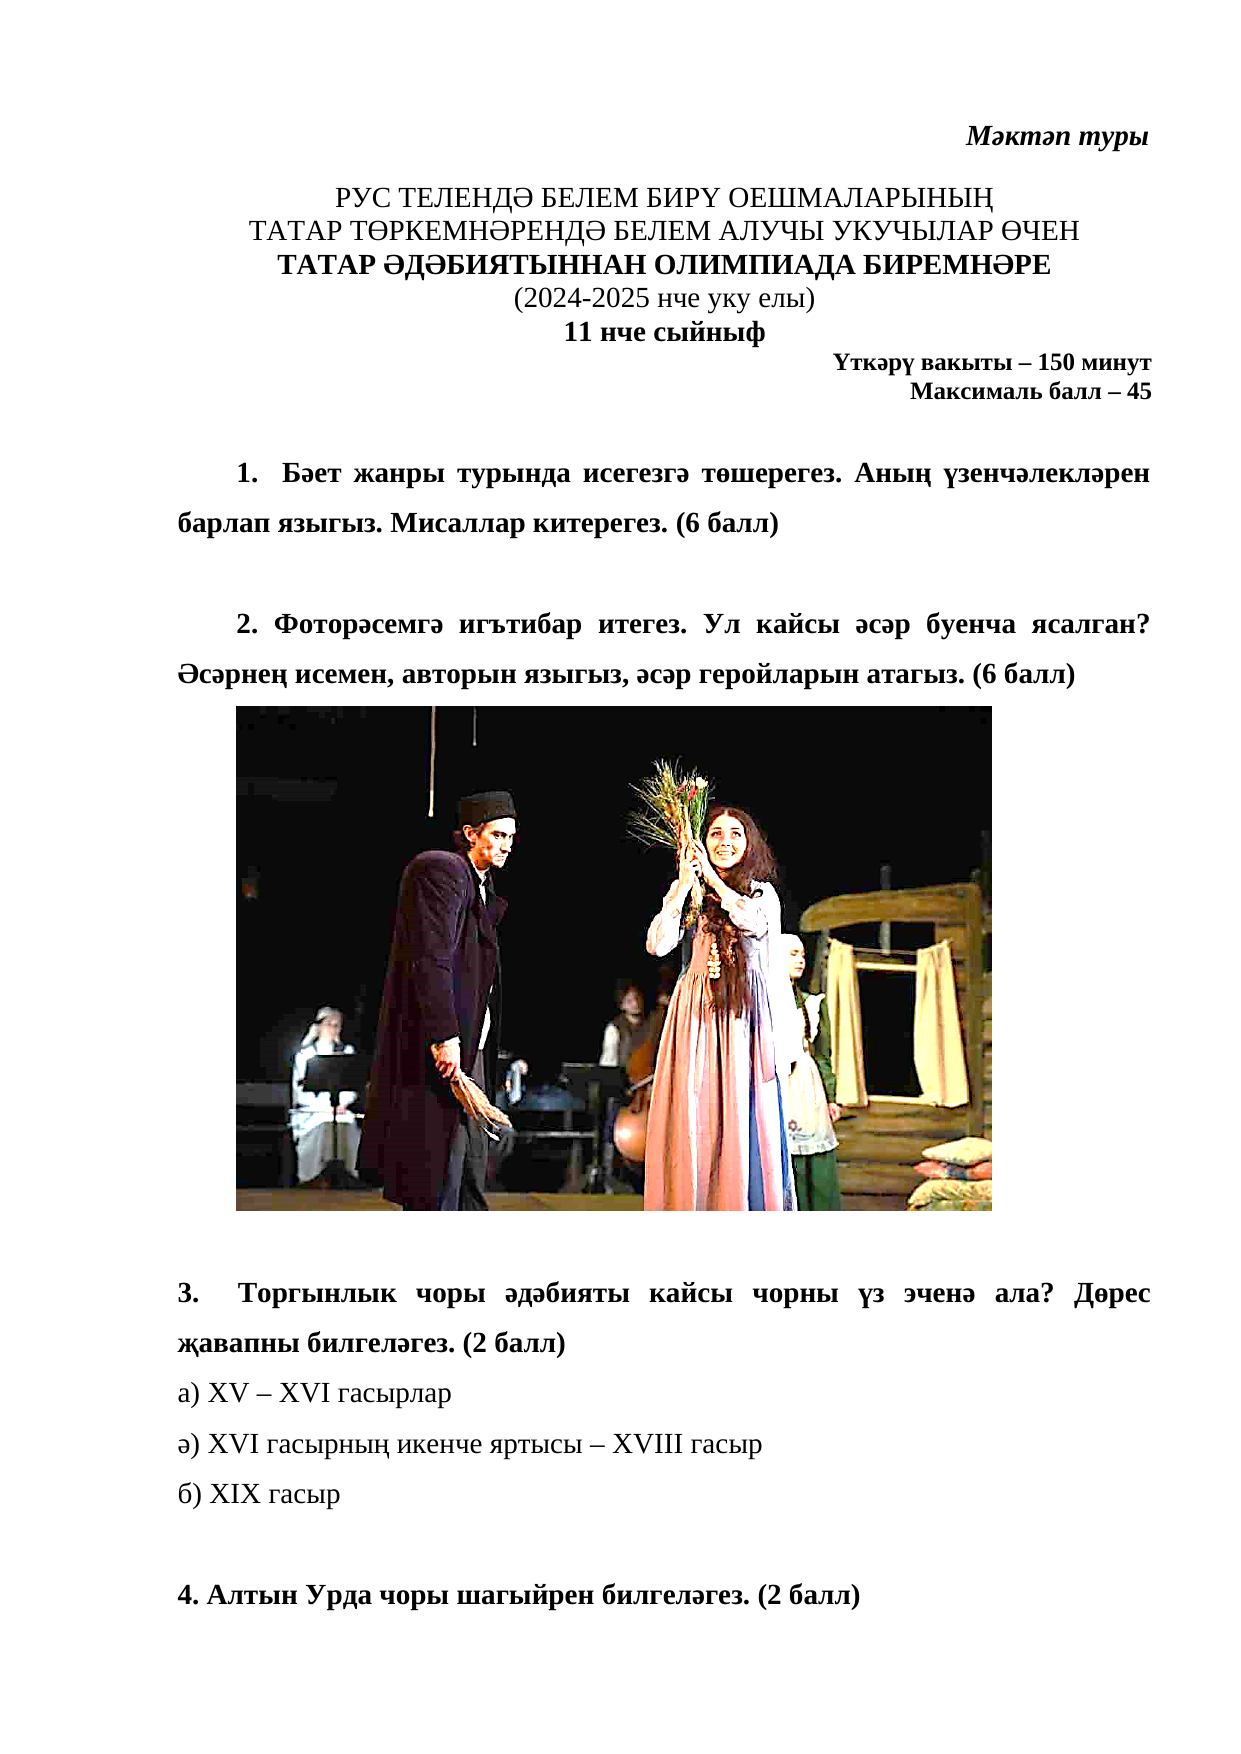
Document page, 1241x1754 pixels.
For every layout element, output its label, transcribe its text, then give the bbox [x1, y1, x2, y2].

text ТАТАР ТӨРКЕМНӘРЕНДӘ БЕЛЕМ АЛУЧЫ УКУЧЫЛАР ӨЧЕН [177, 213, 1152, 247]
text РУС ТЕЛЕНДӘ БЕЛЕМ БИРҮ ОЕШМАЛАРЫНЫҢ [177, 180, 1152, 213]
text 1. Бәет жанры турында исегезгә төшерегез. Аның үзенчәлекләрен барлап языгыз. Мисаллар китерегез. (6 балл) [177, 455, 1152, 539]
text ә) XVI гасырның икенче яртысы – XVIII гасыр [177, 1426, 1152, 1459]
text Максималь балл – 45 [177, 376, 1152, 405]
text б) XIX гасыр [177, 1476, 1152, 1510]
text Мәктәп туры [177, 118, 1152, 152]
text 3. Торгынлык чоры әдәбияты кайсы чорны үз эченә ала? Дөрес җавапны билгеләгез. (2 балл) [177, 1275, 1152, 1359]
text Үткәрү вакыты – 150 минут [177, 347, 1152, 376]
picture [236, 706, 992, 1211]
text 11 нче сыйныф [177, 314, 1152, 347]
text а) XV – XVI гасырлар [177, 1376, 1152, 1409]
text 4. Алтын Урда чоры шагыйрен билгеләгез. (2 балл) [177, 1577, 1152, 1610]
text ТАТАР ӘДӘБИЯТЫННАН ОЛИМПИАДА БИРЕМНӘРЕ [177, 247, 1152, 280]
text (2024-2025 нче уку елы) [177, 280, 1152, 314]
text 2. Фоторәсемгә игътибар итегез. Ул кайсы әсәр буенча ясалган? Әсәрнең исемен, авторын языгыз, әсәр геройларын атагыз. (6 балл) [177, 606, 1152, 690]
